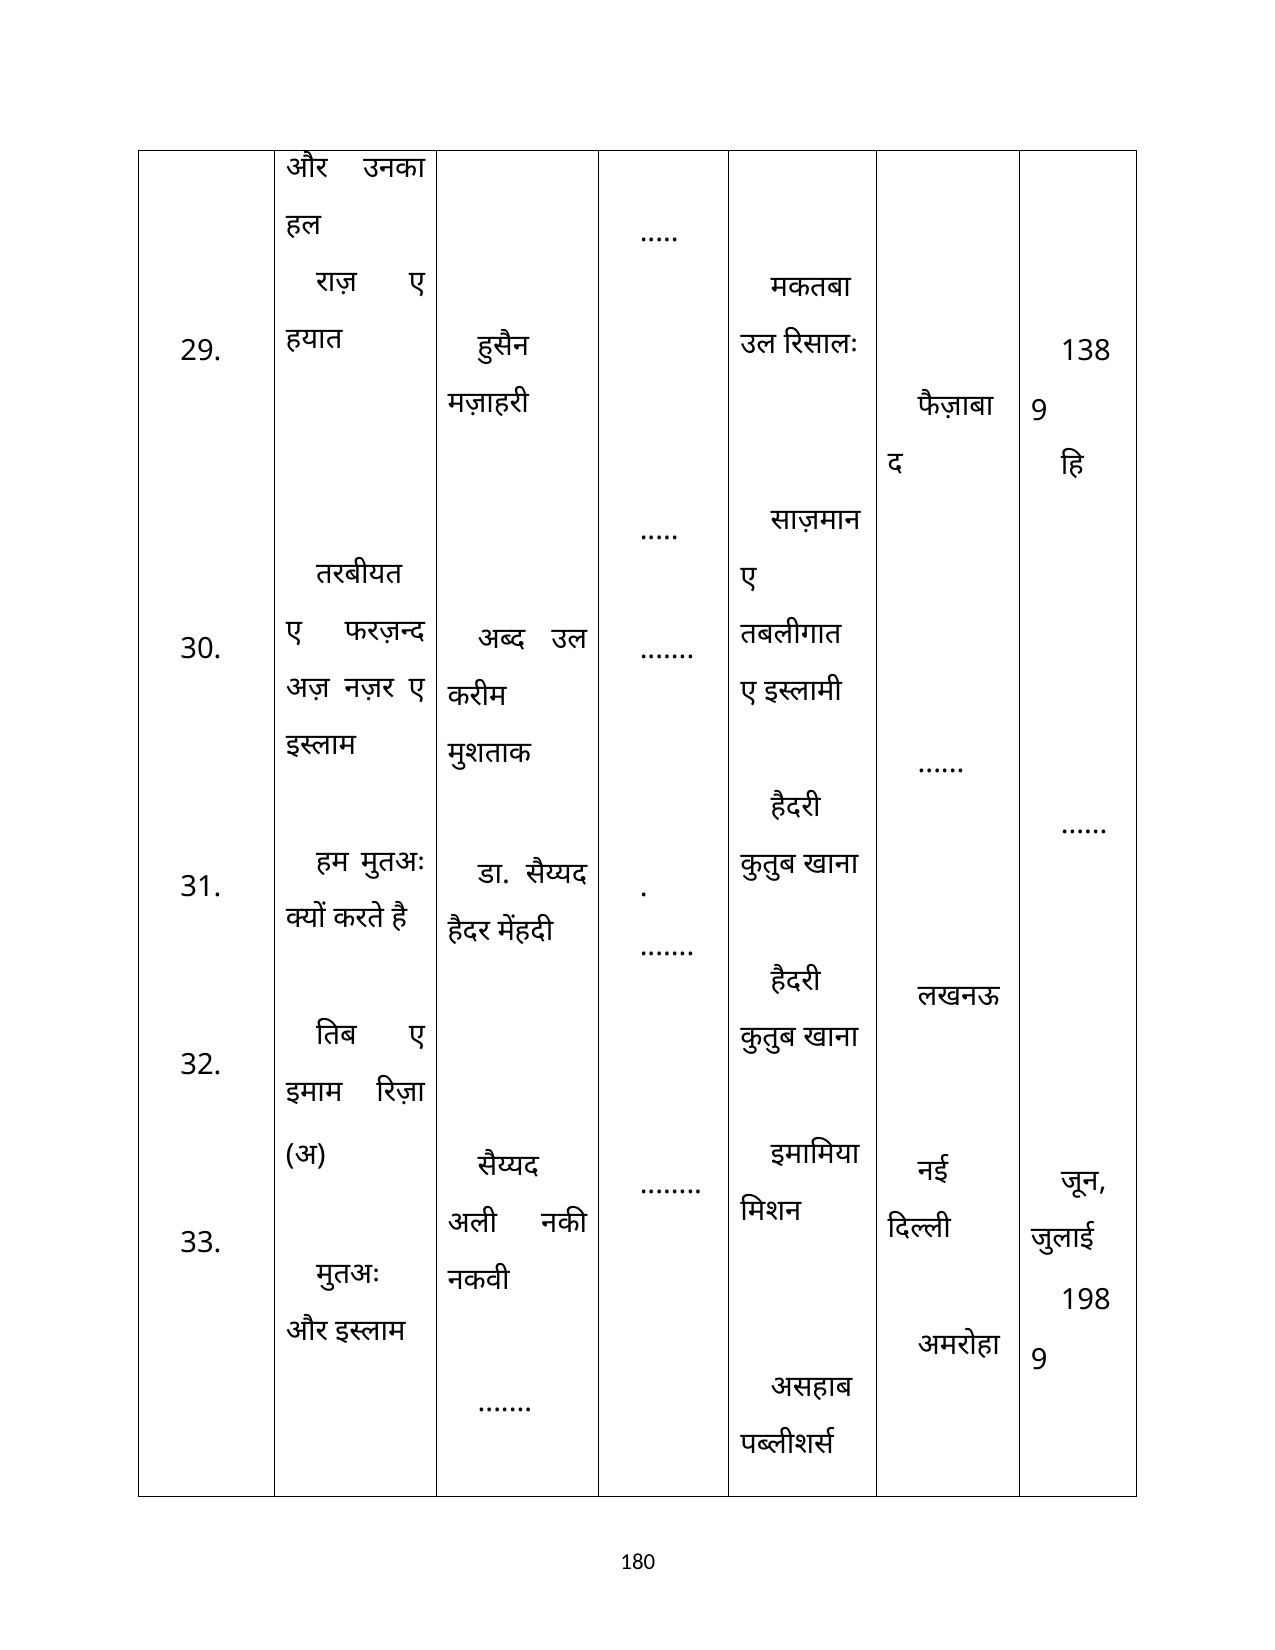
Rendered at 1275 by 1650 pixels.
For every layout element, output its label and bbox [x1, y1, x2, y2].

table_cell [139, 151, 274, 1496]
table_cell [877, 151, 1019, 1496]
table_cell [729, 151, 876, 1496]
table_cell [437, 151, 598, 1496]
table_cell [275, 151, 436, 1496]
table_cell [1020, 151, 1136, 1496]
table_cell [599, 151, 728, 1496]
